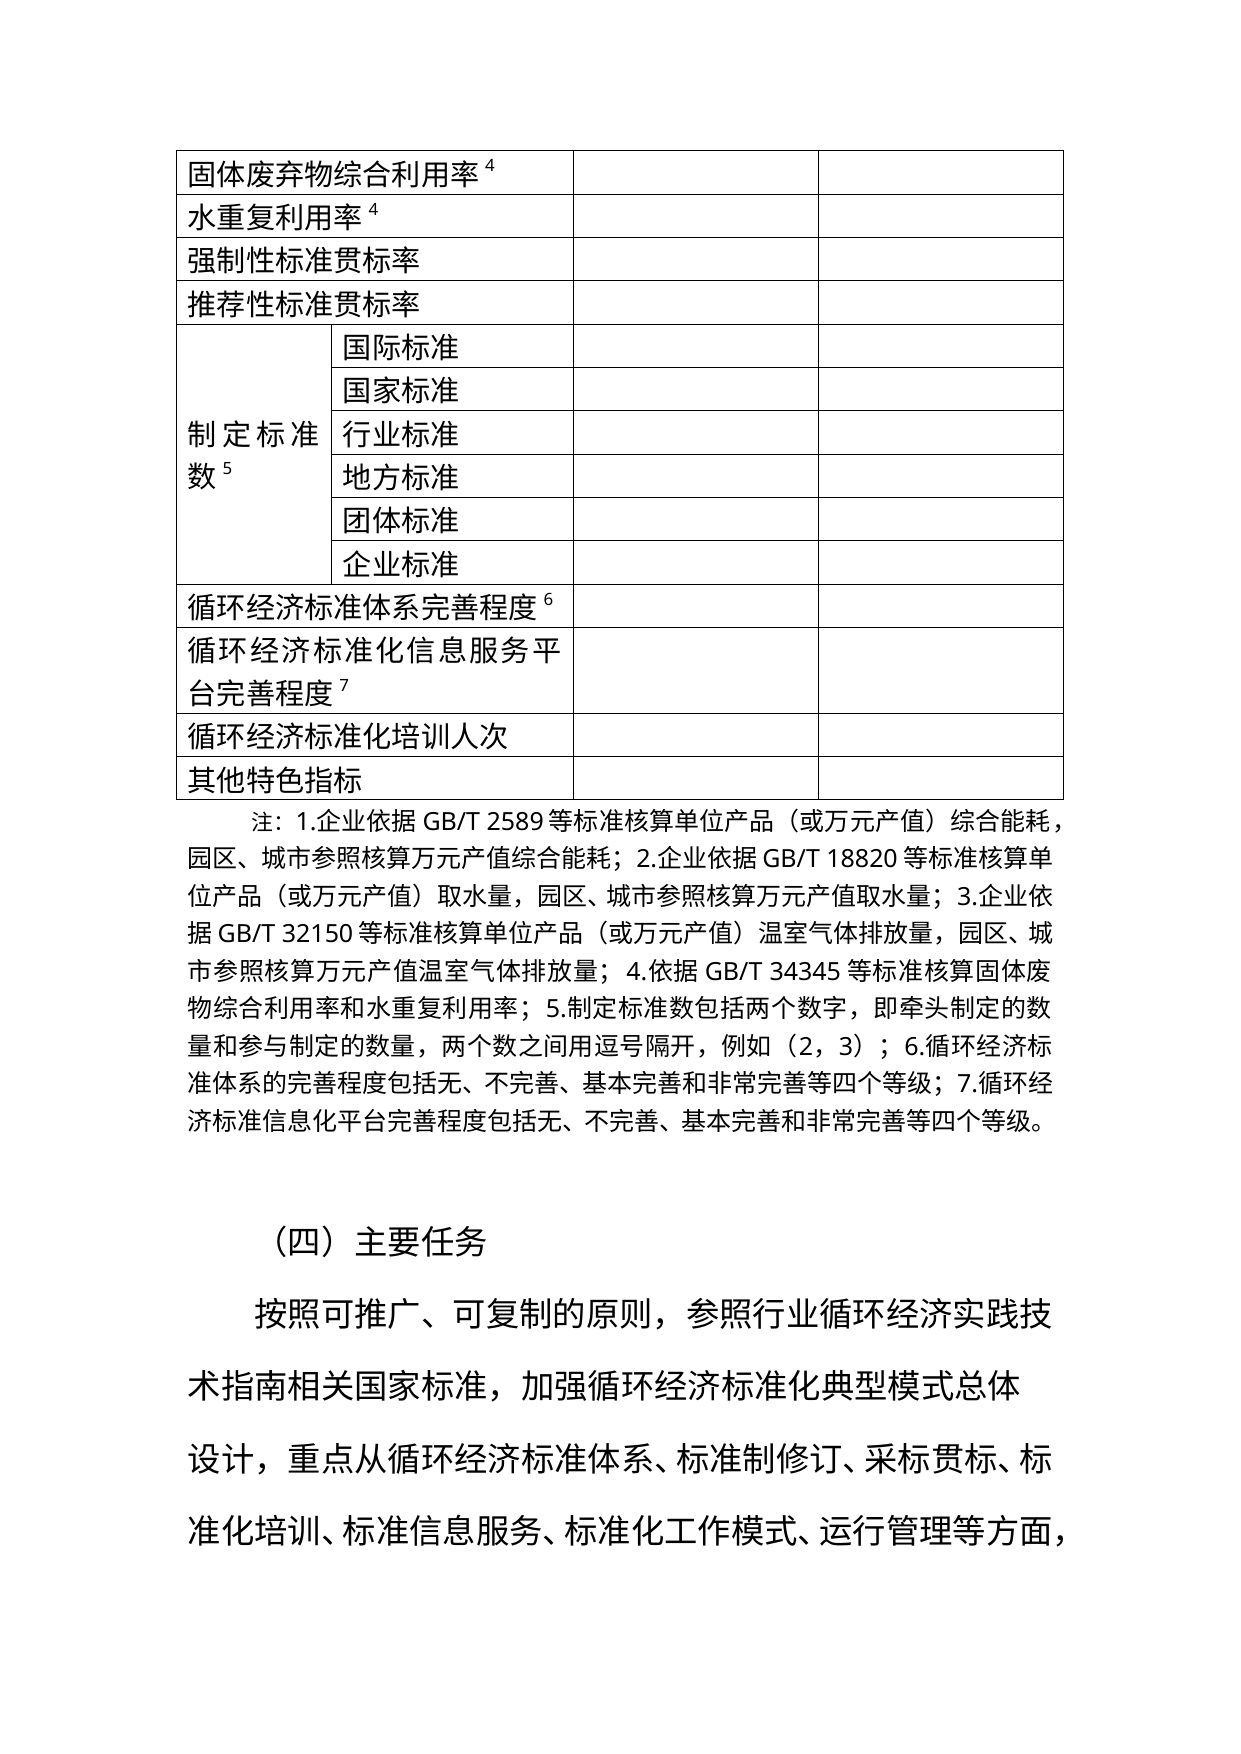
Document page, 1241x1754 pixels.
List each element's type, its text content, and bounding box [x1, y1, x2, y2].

table_cell [819, 325, 1063, 367]
table_cell [574, 195, 818, 237]
table_cell [574, 671, 818, 714]
table_cell [819, 151, 1063, 193]
table_cell 团体标准 [332, 585, 573, 627]
text 注：1.企业依据GB/T 2589等标准核算单位产品（或万元产值）综合能耗，园区、城市参照核算万元产值综合能耗；2.企业依据GB/T 18820等标准核算单位产品（或万元产值）取水量，园区、城市参照核算万元产值取水量；3.企业依据GB/T 32150等标准核算单位产品（或万元产值）温室气体排放量，园区、城市参照核算万元产值温室气体排放量；4.依据GB/T 34345等标准核算固体废物综合利用率和水重复利用率；5.制定标准数包括两个数字，即牵头制定的数量和参与制定的数量，两个数之间用逗号隔开，例如（2，3）；6.循环经济标准体系的完善程度包括无、不完善、基本完善和非常完善等四个等级；7.循环经济标准信息化平台完善程度包括无、不完善、基本完善和非常完善等四个等级。 [187, 887, 1053, 1262]
table_cell 其他特色指标 [177, 844, 573, 886]
table_cell [819, 238, 1063, 280]
table_cell [574, 151, 818, 193]
table_cell 强制性标准贯标率 [177, 325, 573, 367]
table_cell 再生资源回收加工利用量 [177, 195, 573, 237]
table_cell [574, 411, 818, 454]
table_cell 制定标准数5 [177, 411, 331, 670]
table_cell [574, 585, 818, 627]
table_cell [819, 801, 1063, 843]
table_cell [819, 671, 1063, 714]
table_cell [819, 628, 1063, 670]
table_cell 循环经济标准化培训人次 [177, 801, 573, 843]
table_cell 循环经济标准化信息服务平台完善程度7 [177, 715, 573, 799]
table_cell 推荐性标准贯标率 [177, 368, 573, 410]
table_cell [819, 541, 1063, 584]
table_cell [819, 411, 1063, 454]
table_cell 水重复利用率4 [177, 281, 573, 324]
table_cell [574, 238, 818, 280]
table_cell [574, 628, 818, 670]
table_cell 国际标准 [332, 411, 573, 454]
table_cell [574, 715, 818, 799]
table_cell [819, 844, 1063, 886]
table_cell [574, 844, 818, 886]
table_cell [574, 455, 818, 497]
table_cell [819, 455, 1063, 497]
table_cell [819, 368, 1063, 410]
table_cell [574, 541, 818, 584]
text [187, 1412, 1053, 1532]
text （四）主要任务 [187, 1340, 1053, 1388]
table_cell [819, 585, 1063, 627]
table_cell [574, 368, 818, 410]
table_cell 国家标准 [332, 455, 573, 497]
table_cell 固体废弃物综合利用率4 [177, 238, 573, 280]
table_cell 地方标准 [332, 541, 573, 584]
table_cell [574, 801, 818, 843]
table_cell 企业标准 [332, 628, 573, 670]
table_cell [819, 715, 1063, 799]
table_cell 行业标准 [332, 498, 573, 540]
table_cell [819, 498, 1063, 540]
table_cell [574, 281, 818, 324]
table_cell 单位产品（或万元产值）温室气体排放量3 [177, 151, 573, 193]
table_cell [574, 325, 818, 367]
table_cell [819, 195, 1063, 237]
table_cell 循环经济标准体系完善程度6 [177, 671, 573, 714]
table_cell [574, 498, 818, 540]
table_cell [819, 281, 1063, 324]
